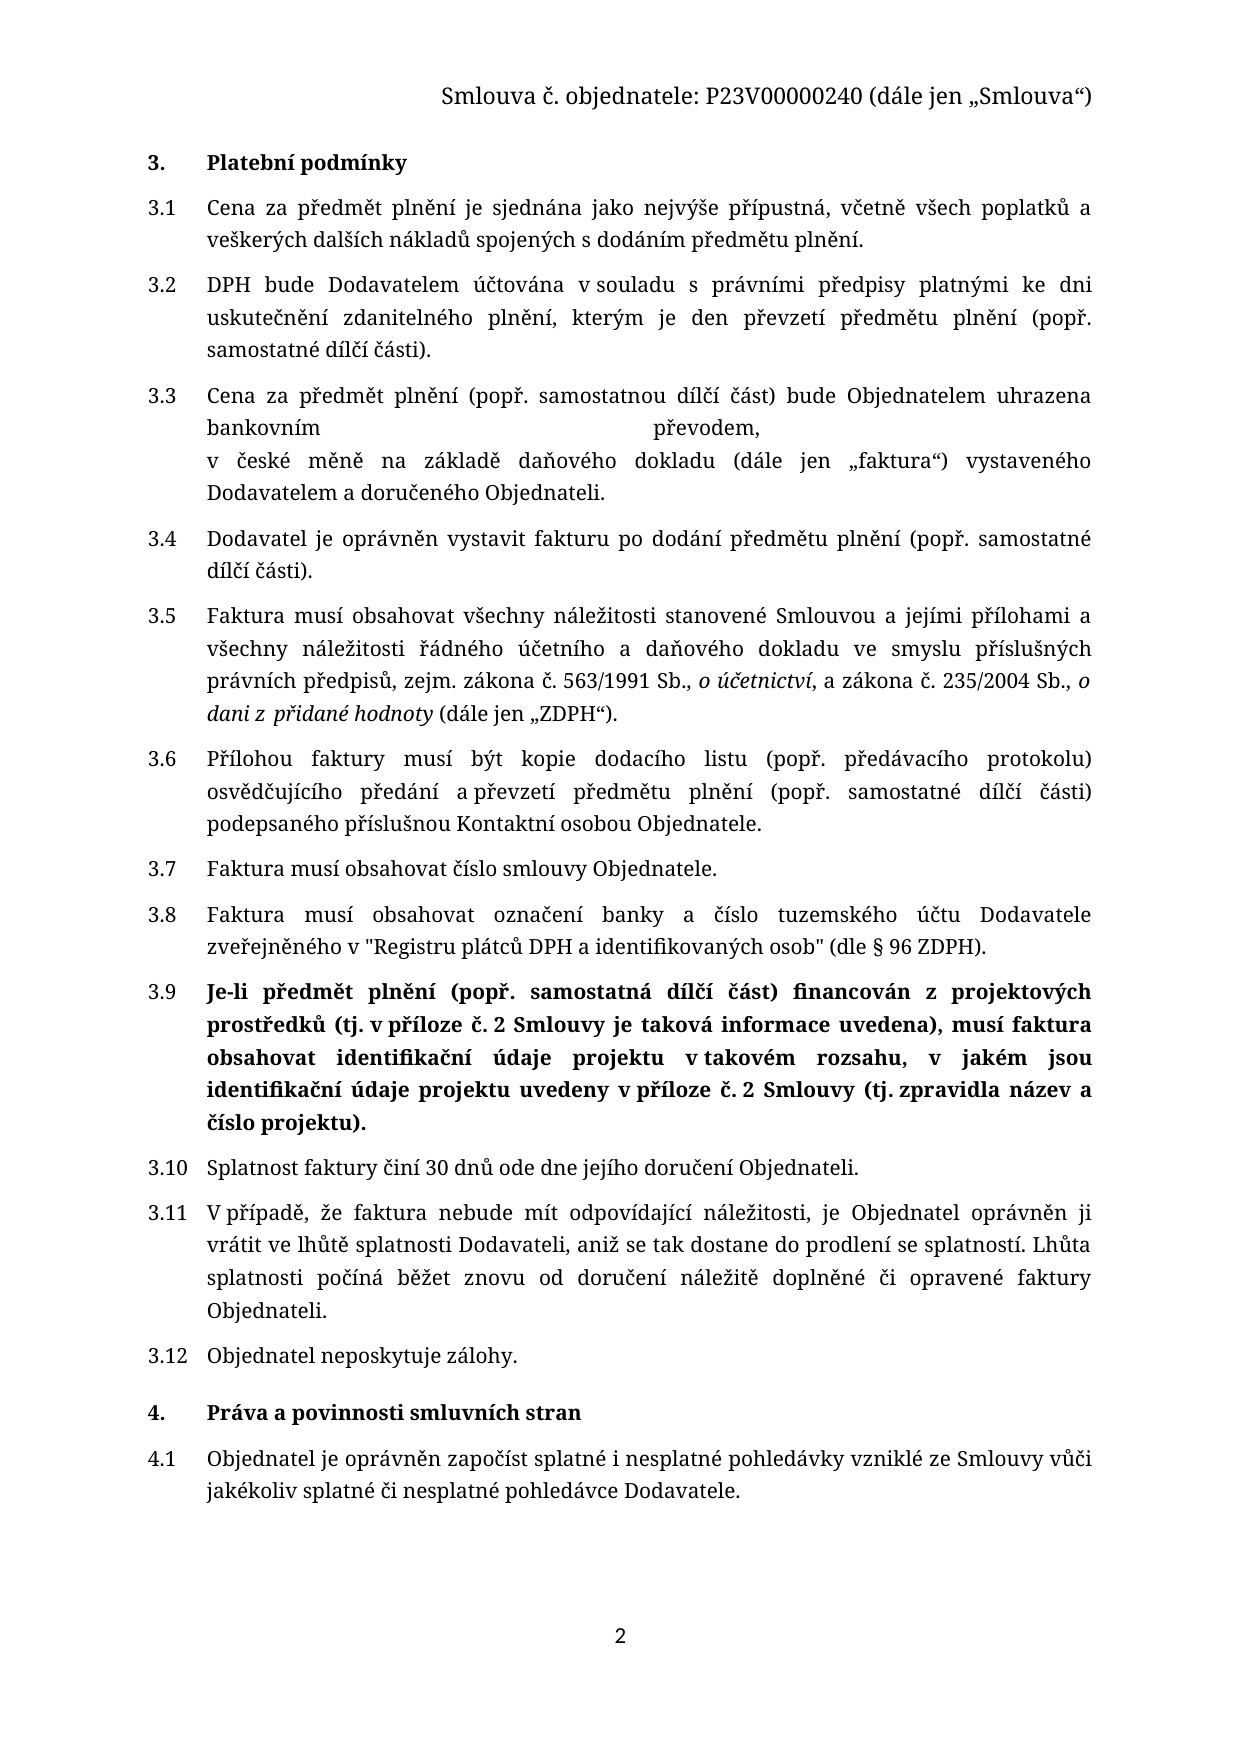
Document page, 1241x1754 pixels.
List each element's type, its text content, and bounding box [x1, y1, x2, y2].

list Práva a povinnosti smluvních stran [148, 1398, 1093, 1427]
list Platební podmínky [148, 148, 1093, 176]
list Dodavatel je oprávněn vystavit fakturu po dodání předmětu plnění (popř. samostatné dílčí části). [148, 524, 1093, 585]
list Cena za předmět plnění je sjednána jako nejvýše přípustná, včetně všech poplatků a veškerých dalších nákladů spojených s dodáním předmětu plnění. [148, 193, 1093, 254]
list Přílohou faktury musí být kopie dodacího listu (popř. předávacího protokolu) osvědčujícího předání a převzetí předmětu plnění (popř. samostatné dílčí části) podepsaného příslušnou Kontaktní osobou Objednatele. [148, 744, 1093, 838]
list Faktura musí obsahovat označení banky a číslo tuzemského účtu Dodavatele zveřejněného v "Registru plátců DPH a identifikovaných osob" (dle § 96 ZDPH). [148, 900, 1093, 961]
list Splatnost faktury činí 30 dnů ode dne jejího doručení Objednateli. [148, 1153, 1093, 1181]
list DPH bude Dodavatelem účtována v souladu s právními předpisy platnými ke dni uskutečnění zdanitelného plnění, kterým je den převzetí předmětu plnění (popř. samostatné dílčí části). [148, 270, 1093, 364]
list Cena za předmět plnění (popř. samostatnou dílčí část) bude Objednatelem uhrazena bankovním převodem, v české měně na základě daňového dokladu (dále jen „faktura“) vystaveného Dodavatelem a doručeného Objednateli. [148, 381, 1093, 507]
list Objednatel neposkytuje zálohy. [148, 1341, 1093, 1369]
list Objednatel je oprávněn započíst splatné i nesplatné pohledávky vzniklé ze Smlouvy vůči jakékoliv splatné či nesplatné pohledávce Dodavatele. [148, 1444, 1093, 1505]
list Faktura musí obsahovat číslo smlouvy Objednatele. [148, 854, 1093, 883]
list Faktura musí obsahovat všechny náležitosti stanovené Smlouvou a jejími přílohami a všechny náležitosti řádného účetního a daňového dokladu ve smyslu příslušných právních předpisů, zejm. zákona č. 563/1991 Sb., o účetnictví, a zákona č. 235/2004 Sb., o dani z přidané hodnoty (dále jen „ZDPH“). [148, 601, 1093, 728]
list V případě, že faktura nebude mít odpovídající náležitosti, je Objednatel oprávněn ji vrátit ve lhůtě splatnosti Dodavateli, aniž se tak dostane do prodlení se splatností. Lhůta splatnosti počíná běžet znovu od doručení náležitě doplněné či opravené faktury Objednateli. [148, 1198, 1093, 1324]
list Je-li předmět plnění (popř. samostatná dílčí část) financován z projektových prostředků (tj. v příloze č. 2 Smlouvy je taková informace uvedena), musí faktura obsahovat identifikační údaje projektu v takovém rozsahu, v jakém jsou identifikační údaje projektu uvedeny v příloze č. 2 Smlouvy (tj. zpravidla název a číslo projektu). [148, 977, 1093, 1136]
